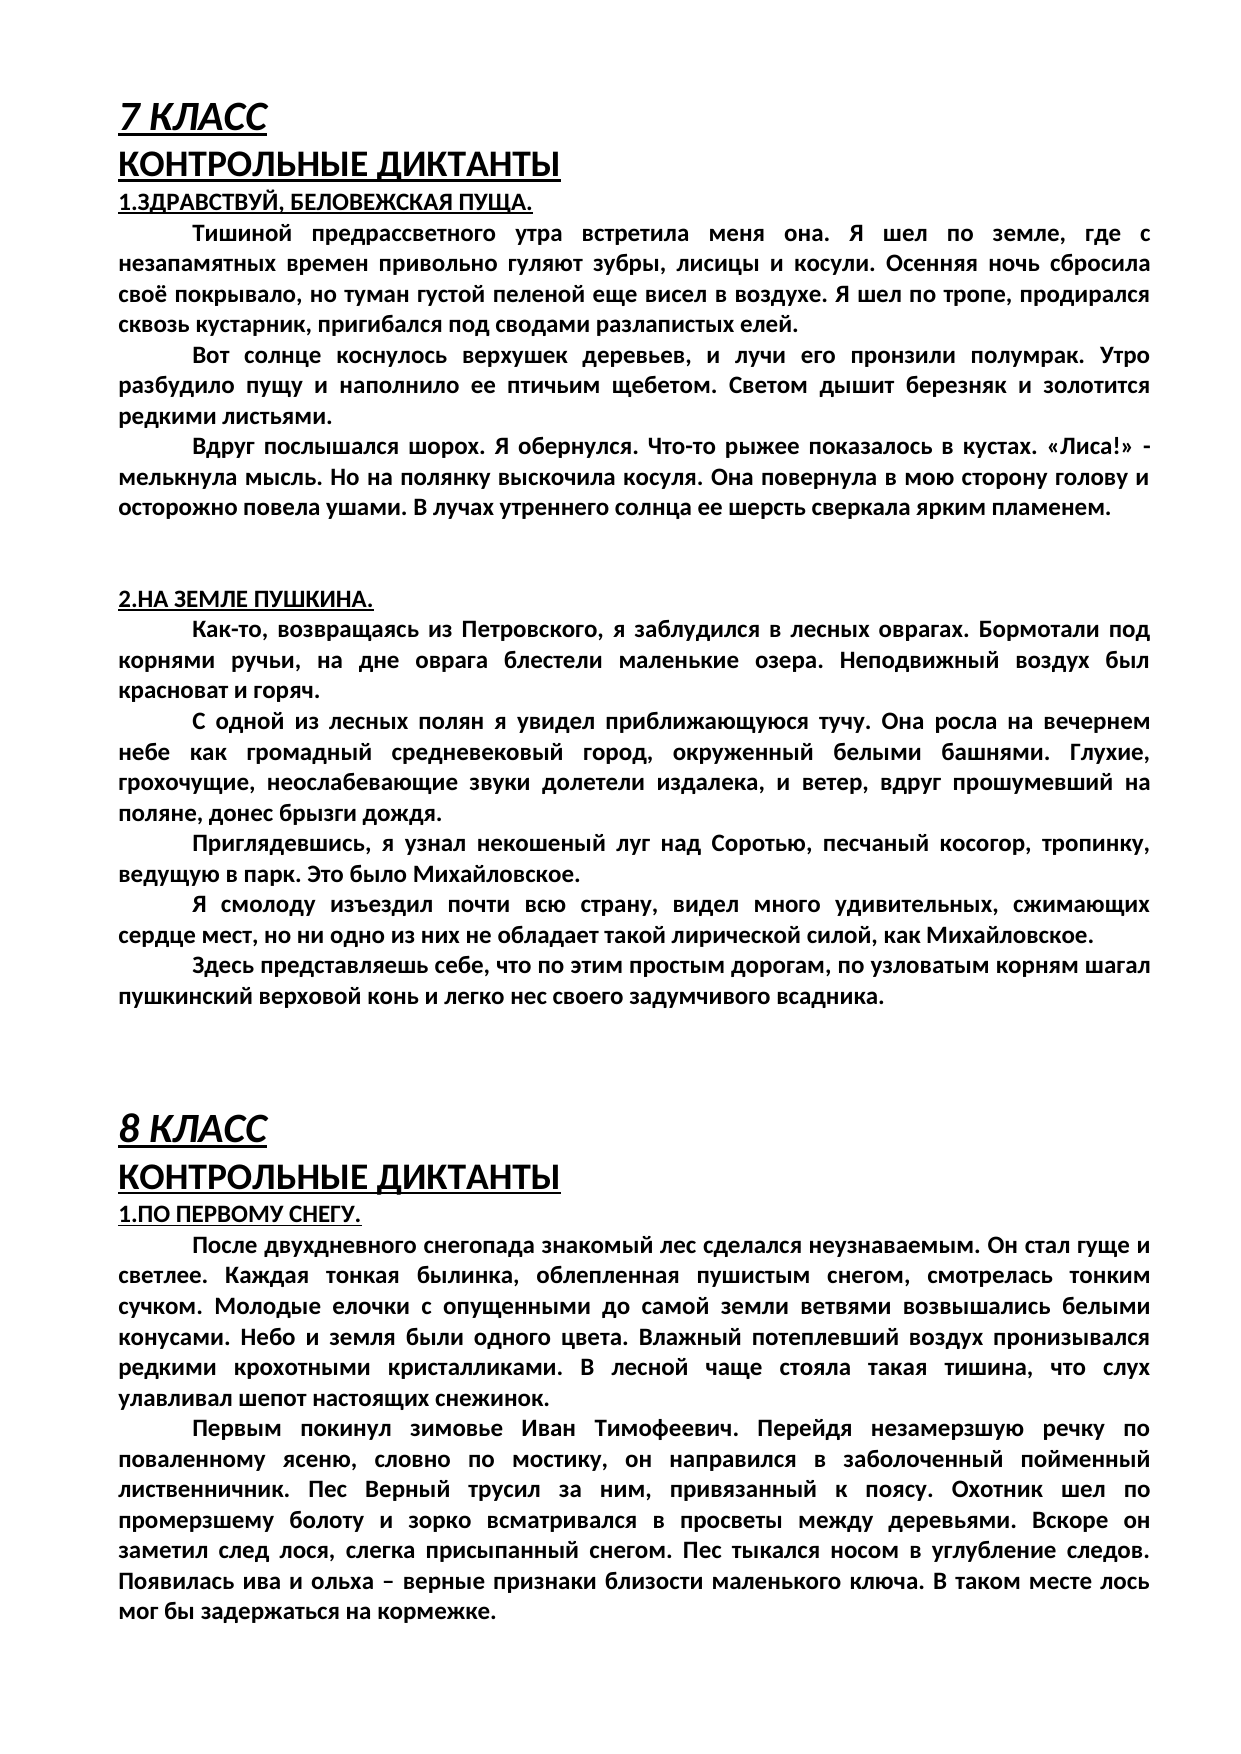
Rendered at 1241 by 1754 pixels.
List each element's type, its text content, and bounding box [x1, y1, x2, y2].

text КОНТРОЛЬНЫЕ ДИКТАНТЫ [118, 140, 1152, 186]
text 2.НА ЗЕМЛЕ ПУШКИНА. [118, 583, 1152, 613]
text 7 КЛАСС [118, 89, 1152, 140]
text 8 КЛАСС [118, 1102, 1152, 1153]
text Вот солнце коснулось верхушек деревьев, и лучи его пронзили полумрак. Утро разбудило пущу и наполнило ее птичьим щебетом. Светом дышит березняк и золотится редкими листьями. [118, 339, 1152, 430]
text С одной из лесных полян я увидел приближающуюся тучу. Она росла на вечернем небе как громадный средневековый город, окруженный белыми башнями. Глухие, грохочущие, неослабевающие звуки долетели издалека, и ветер, вдруг прошумевший на поляне, донес брызги дождя. [118, 705, 1152, 827]
text Здесь представляешь себе, что по этим простым дорогам, по узловатым корням шагал пушкинский верховой конь и легко нес своего задумчивого всадника. [118, 949, 1152, 1010]
text Я смолоду изъездил почти всю страну, видел много удивительных, сжимающих сердце мест, но ни одно из них не обладает такой лирической силой, как Михайловское. [118, 888, 1152, 949]
text КОНТРОЛЬНЫЕ ДИКТАНТЫ [118, 1153, 1152, 1198]
text 1.ПО ПЕРВОМУ СНЕГУ. [118, 1198, 1152, 1229]
text Тишиной предрассветного утра встретила меня она. Я шел по земле, где с незапамятных времен привольно гуляют зубры, лисицы и косули. Осенняя ночь сбросила своё покрывало, но туман густой пеленой еще висел в воздухе. Я шел по тропе, продирался сквозь кустарник, пригибался под сводами разлапистых елей. [118, 217, 1152, 339]
text 1.ЗДРАВСТВУЙ, БЕЛОВЕЖСКАЯ ПУЩА. [118, 186, 1152, 217]
text Вдруг послышался шорох. Я обернулся. Что-то рыжее показалось в кустах. «Лиса!» - мелькнула мысль. Но на полянку выскочила косуля. Она повернула в мою сторону голову и осторожно повела ушами. В лучах утреннего солнца ее шерсть сверкала ярким пламенем. [118, 430, 1152, 522]
text После двухдневного снегопада знакомый лес сделался неузнаваемым. Он стал гуще и светлее. Каждая тонкая былинка, облепленная пушистым снегом, смотрелась тонким сучком. Молодые елочки с опущенными до самой земли ветвями возвышались белыми конусами. Небо и земля были одного цвета. Влажный потеплевший воздух пронизывался редкими крохотными кристалликами. В лесной чаще стояла такая тишина, что слух улавливал шепот настоящих снежинок. [118, 1229, 1152, 1412]
text Как-то, возвращаясь из Петровского, я заблудился в лесных оврагах. Бормотали под корнями ручьи, на дне оврага блестели маленькие озера. Неподвижный воздух был красноват и горяч. [118, 613, 1152, 705]
text Первым покинул зимовье Иван Тимофеевич. Перейдя незамерзшую речку по поваленному ясеню, словно по мостику, он направился в заболоченный пойменный лиственничник. Пес Верный трусил за ним, привязанный к поясу. Охотник шел по промерзшему болоту и зорко всматривался в просветы между деревьями. Вскоре он заметил след лося, слегка присыпанный снегом. Пес тыкался носом в углубление следов. Появилась ива и ольха – верные признаки близости маленького ключа. В таком месте лось мог бы задержаться на кормежке. [118, 1412, 1152, 1626]
text Приглядевшись, я узнал некошеный луг над Соротью, песчаный косогор, тропинку, ведущую в парк. Это было Михайловское. [118, 827, 1152, 888]
